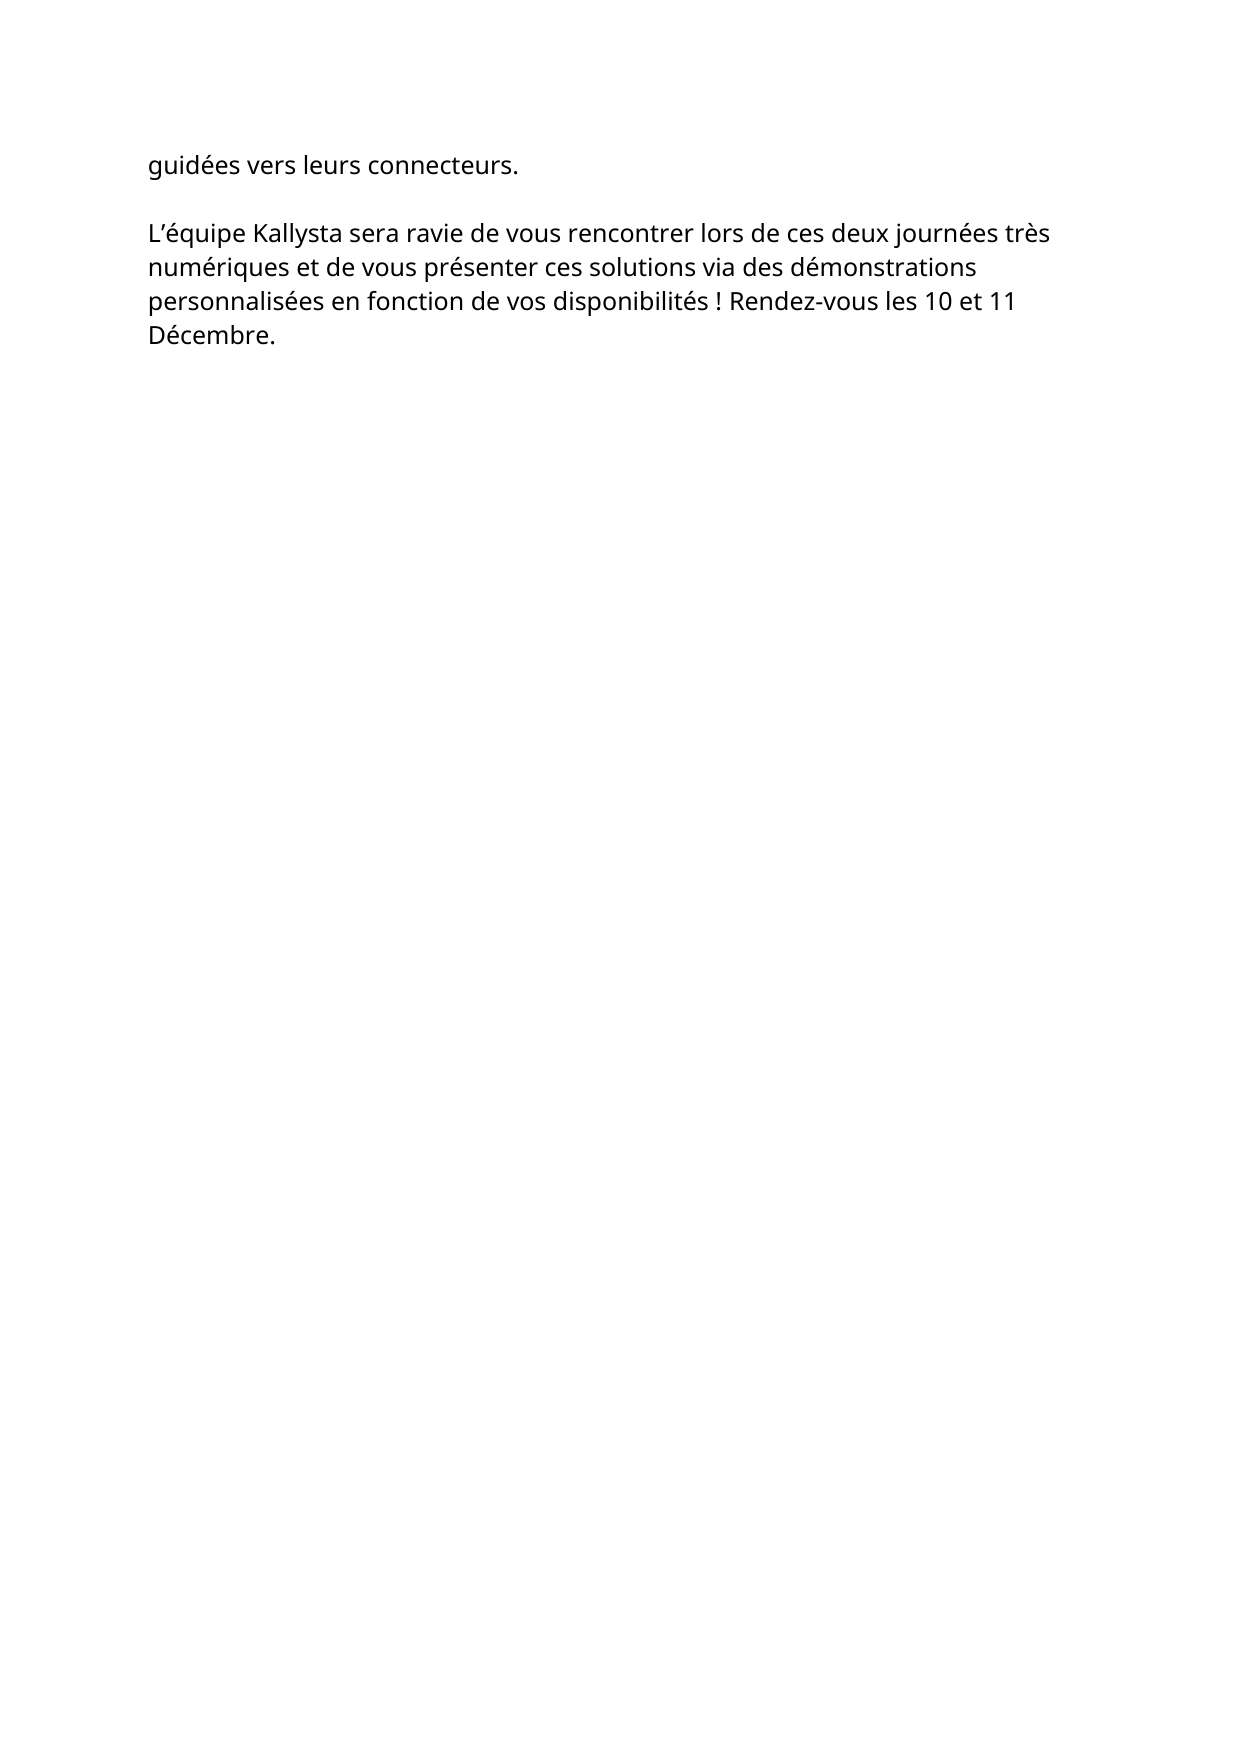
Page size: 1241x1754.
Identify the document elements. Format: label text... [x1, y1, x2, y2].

text L’équipe Kallysta sera ravie de vous rencontrer lors de ces deux journées très numériques et de vous présenter ces solutions via des démonstrations personnalisées en fonction de vos disponibilités ! Rendez-vous les 10 et 11 Décembre. [148, 216, 1093, 352]
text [148, 148, 1093, 182]
